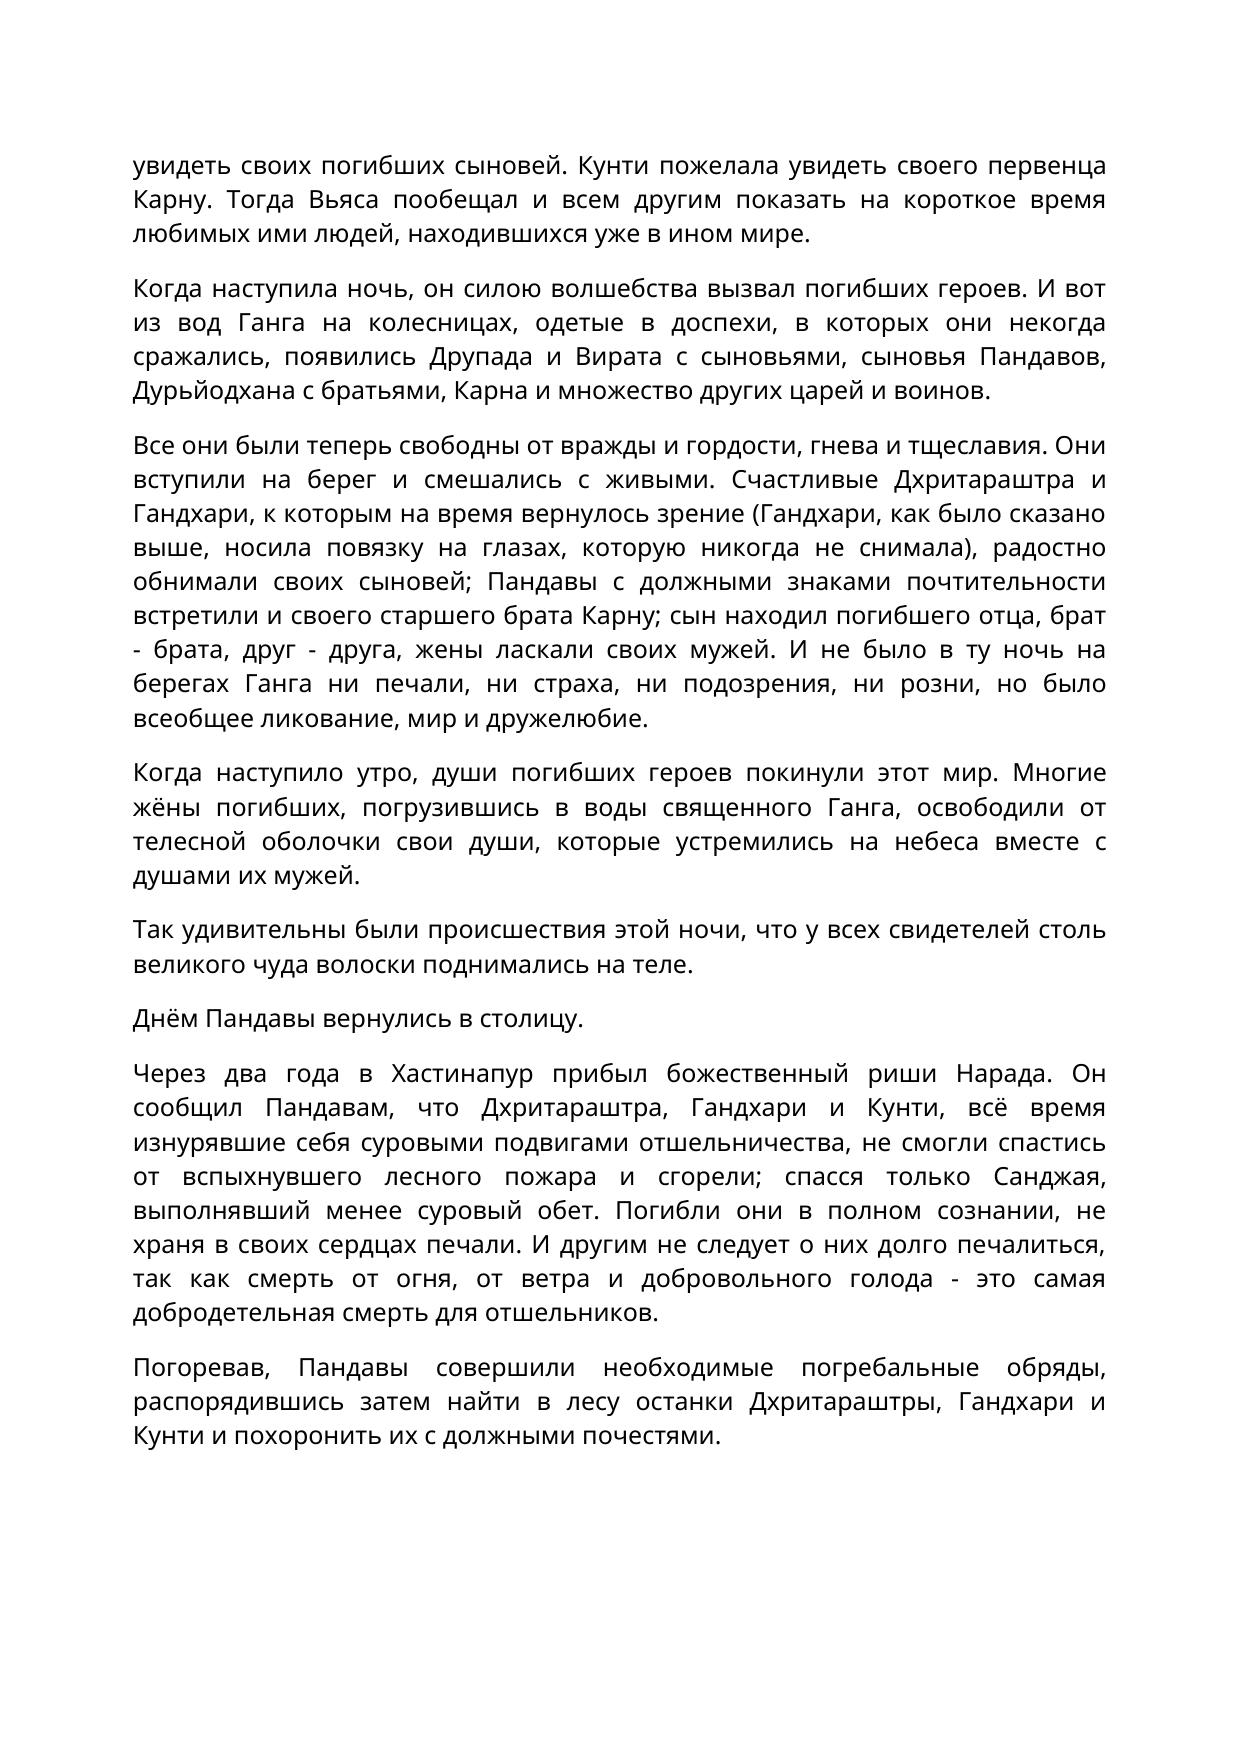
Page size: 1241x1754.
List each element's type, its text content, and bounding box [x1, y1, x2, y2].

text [133, 148, 1108, 250]
text Когда наступила ночь, он силою волшебства вызвал погибших героев. И вот из вод Ганга на колесницах, одетые в доспехи, в которых они некогда сражались, появились Друпада и Вирата с сыновьями, сыновья Пандавов, Дурьйодхана с братьями, Карна и множество других царей и воинов. [133, 271, 1108, 407]
text Когда наступило утро, души погибших героев покинули этот мир. Многие жёны погибших, погрузившись в воды священного Ганга, освободили от телесной оболочки свои души, которые устремились на небеса вместе с душами их мужей. [133, 755, 1108, 891]
text Так удивительны были происшествия этой ночи, что у всех свидетелей столь великого чуда волоски поднимались на теле. [133, 912, 1108, 980]
text Днём Пандавы вернулись в столицу. [133, 1001, 1108, 1035]
text Все они были теперь свободны от вражды и гордости, гнева и тщеславия. Они вступили на берег и смешались с живыми. Счастливые Дхритараштра и Гандхари, к которым на время вернулось зрение (Гандхари, как было сказано выше, носила повязку на глазах, которую никогда не снимала), радостно обнимали своих сыновей; Пандавы с должными знаками почтительности встретили и своего старшего брата Карну; сын находил погибшего отца, брат - брата, друг - друга, жены ласкали своих мужей. И не было в ту ночь на берегах Ганга ни печали, ни страха, ни подозрения, ни розни, но было всеобщее ликование, мир и дружелюбие. [133, 428, 1108, 734]
text Погоревав, Пандавы совершили необходимые погребальные обряды, распорядившись затем найти в лесу останки Дхритараштры, Гандхари и Кунти и похоронить их с должными почестями. [133, 1349, 1108, 1452]
text Через два года в Хастинапур прибыл божественный риши Нарада. Он сообщил Пандавам, что Дхритараштра, Гандхари и Кунти, всё время изнурявшие себя суровыми подвигами отшельничества, не смогли спастись от вспыхнувшего лесного пожара и сгорели; спасся только Санджая, выполнявший менее суровый обет. Погибли они в полном сознании, не храня в своих сердцах печали. И другим не следует о них долго печалиться, так как смерть от огня, от ветра и добровольного голода - это самая добродетельная смерть для отшельников. [133, 1056, 1108, 1328]
